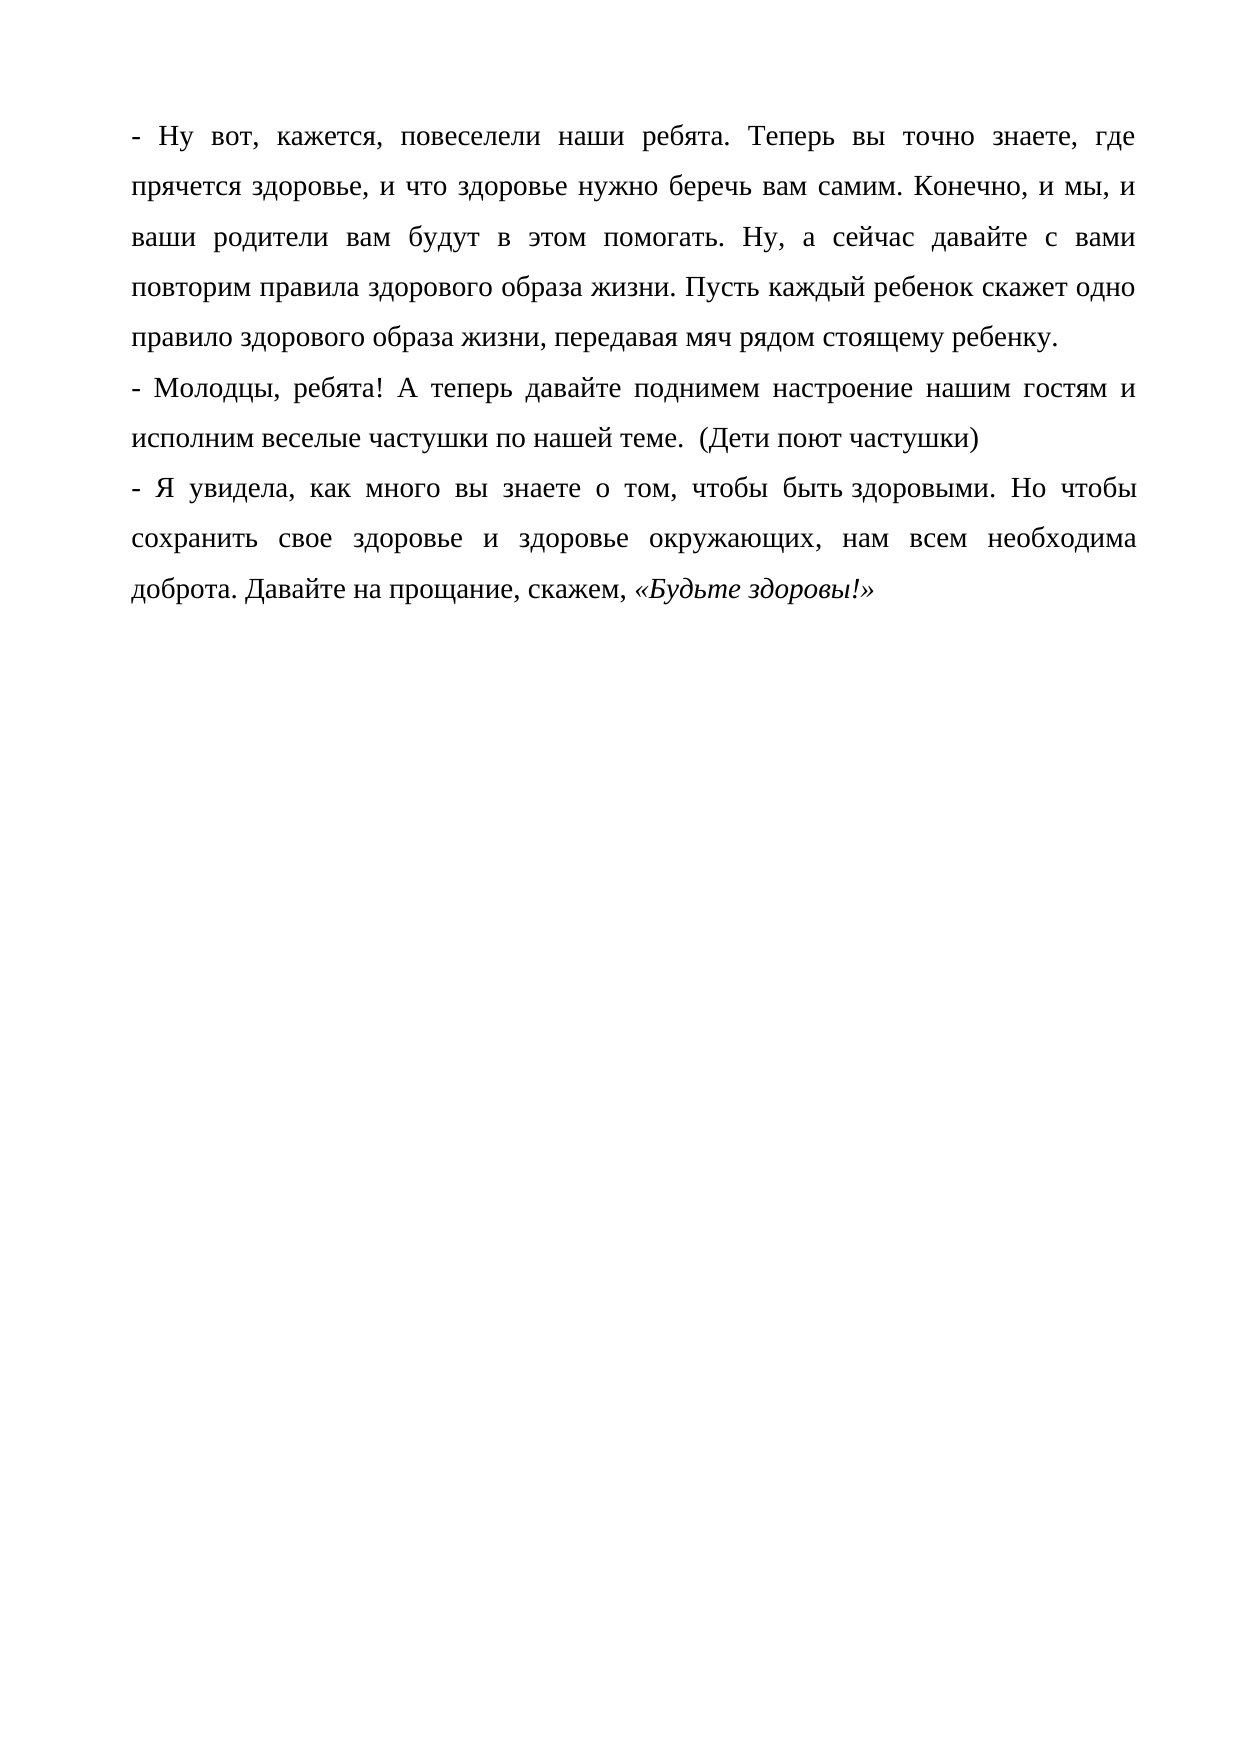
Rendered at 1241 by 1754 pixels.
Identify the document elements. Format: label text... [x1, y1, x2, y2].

text - Я увидела, как много вы знаете о том, чтобы быть здоровыми. Но чтобы сохранить свое здоровье и здоровье окружающих, нам всем необходима доброта. Давайте на прощание, скажем, «Будьте здоровы!» [131, 470, 1137, 604]
text - Ну вот, кажется, повеселели наши ребята. Теперь вы точно знаете, где прячется здоровье, и что здоровье нужно беречь вам самим. Конечно, и мы, и ваши родители вам будут в этом помогать. Ну, а сейчас давайте с вами повторим правила здорового образа жизни. Пусть каждый ребенок скажет одно правило здорового образа жизни, передавая мяч рядом стоящему ребенку. [131, 118, 1137, 353]
text - Молодцы, ребята! А теперь давайте поднимем настроение нашим гостям и исполним веселые частушки по нашей теме. (Дети поют частушки) [131, 370, 1137, 453]
